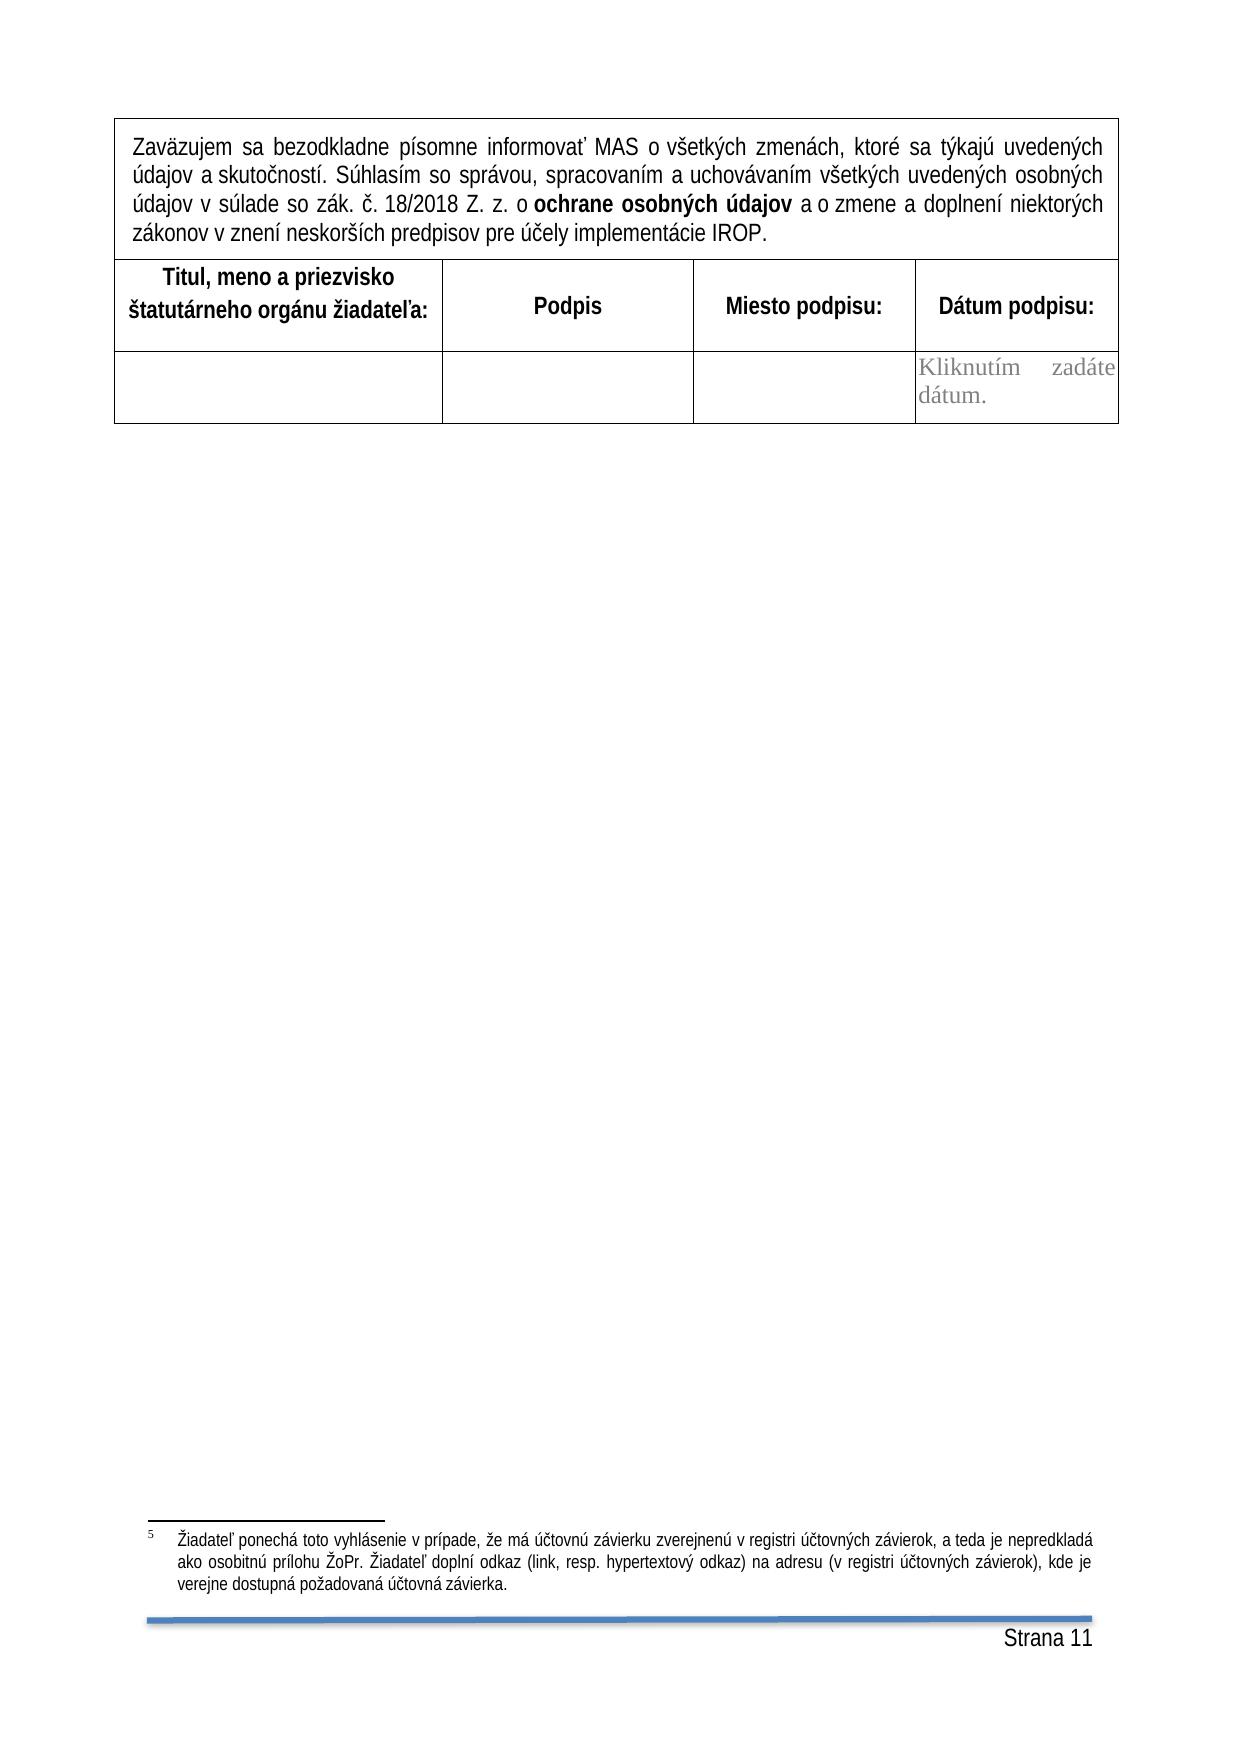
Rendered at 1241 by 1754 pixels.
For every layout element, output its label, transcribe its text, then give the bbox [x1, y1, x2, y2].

table_cell Miesto podpisu: [694, 260, 915, 351]
table_cell Podpis [443, 260, 693, 351]
table_cell [694, 352, 915, 423]
table_cell [115, 352, 442, 423]
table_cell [115, 119, 1118, 259]
table_cell Dátum podpisu: [916, 260, 1118, 351]
table_cell [443, 352, 693, 423]
table_cell Titul, meno a priezvisko štatutárneho orgánu žiadateľa: [115, 260, 442, 351]
